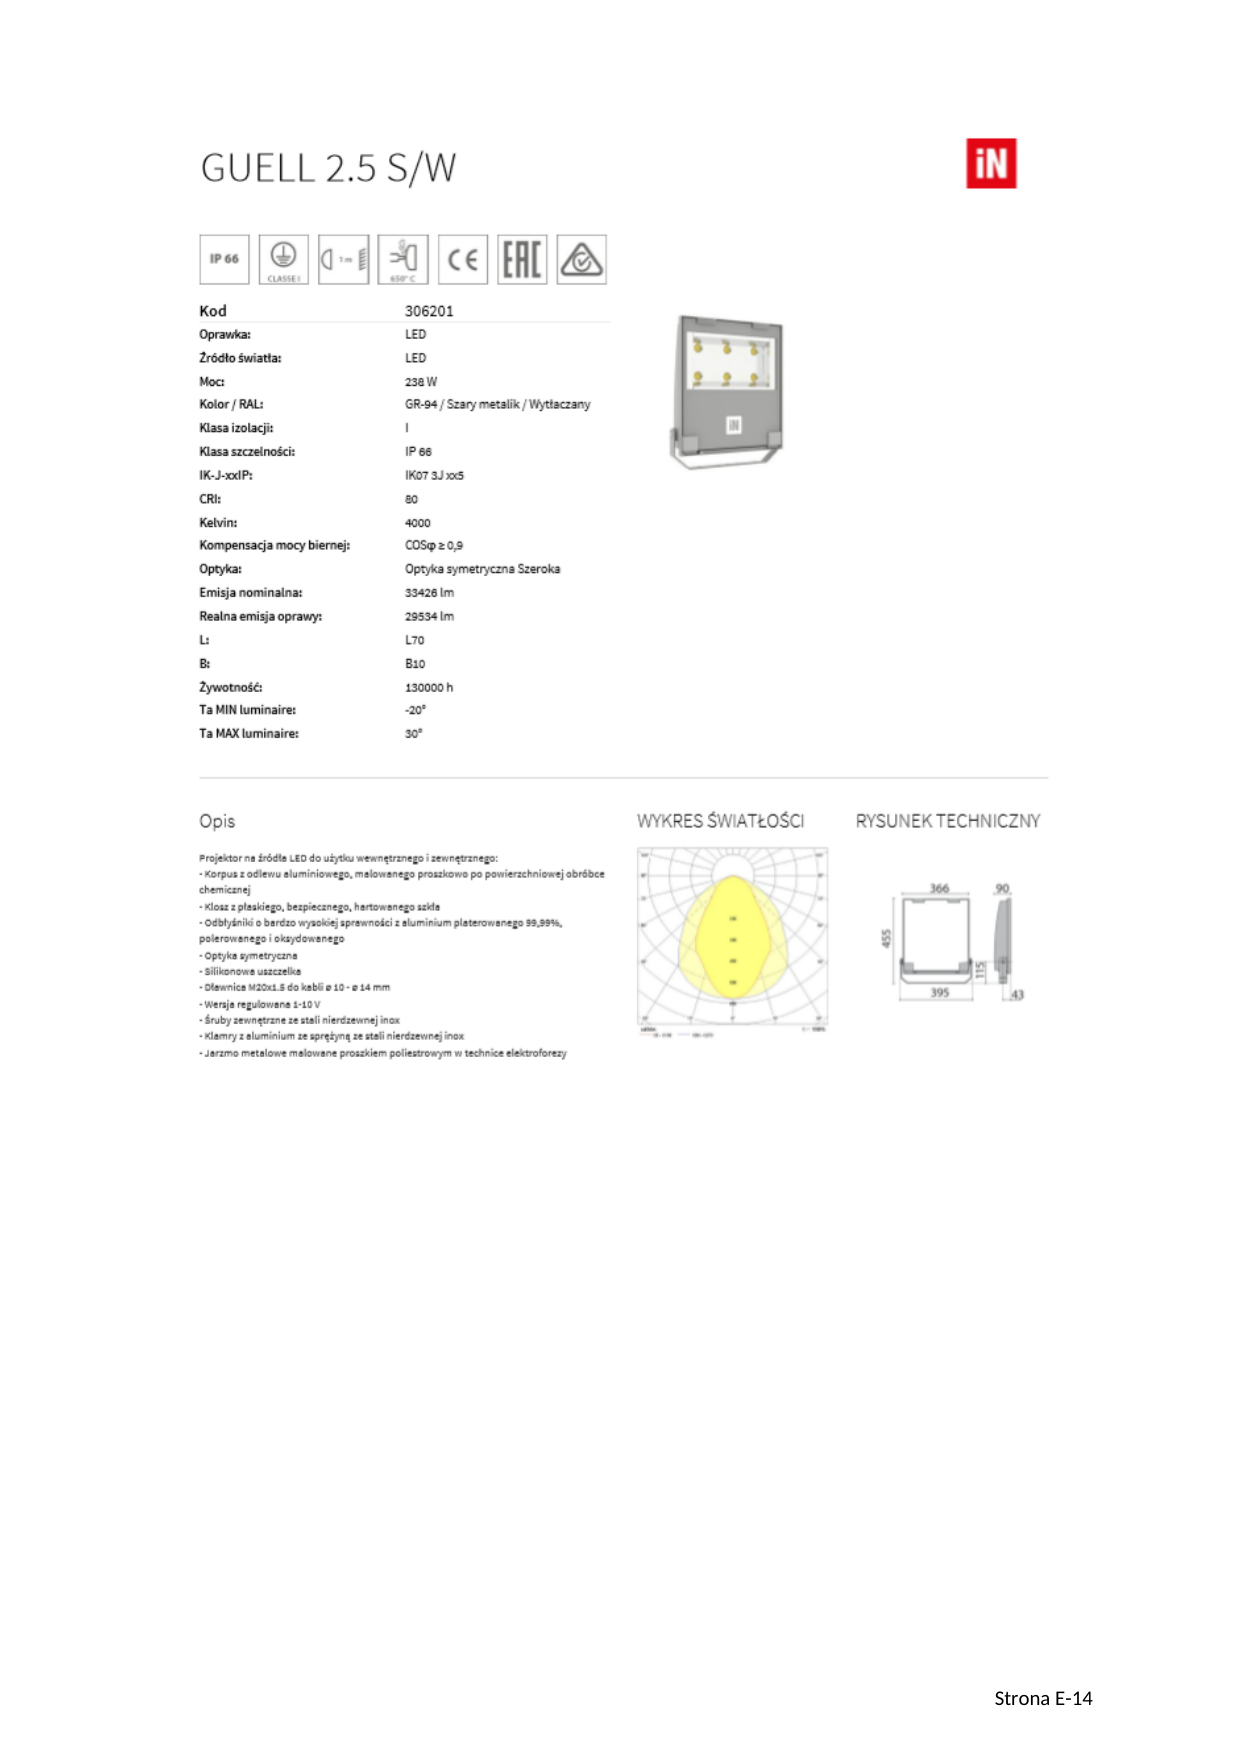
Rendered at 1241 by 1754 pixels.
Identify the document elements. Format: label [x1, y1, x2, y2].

picture [147, 103, 1093, 1165]
